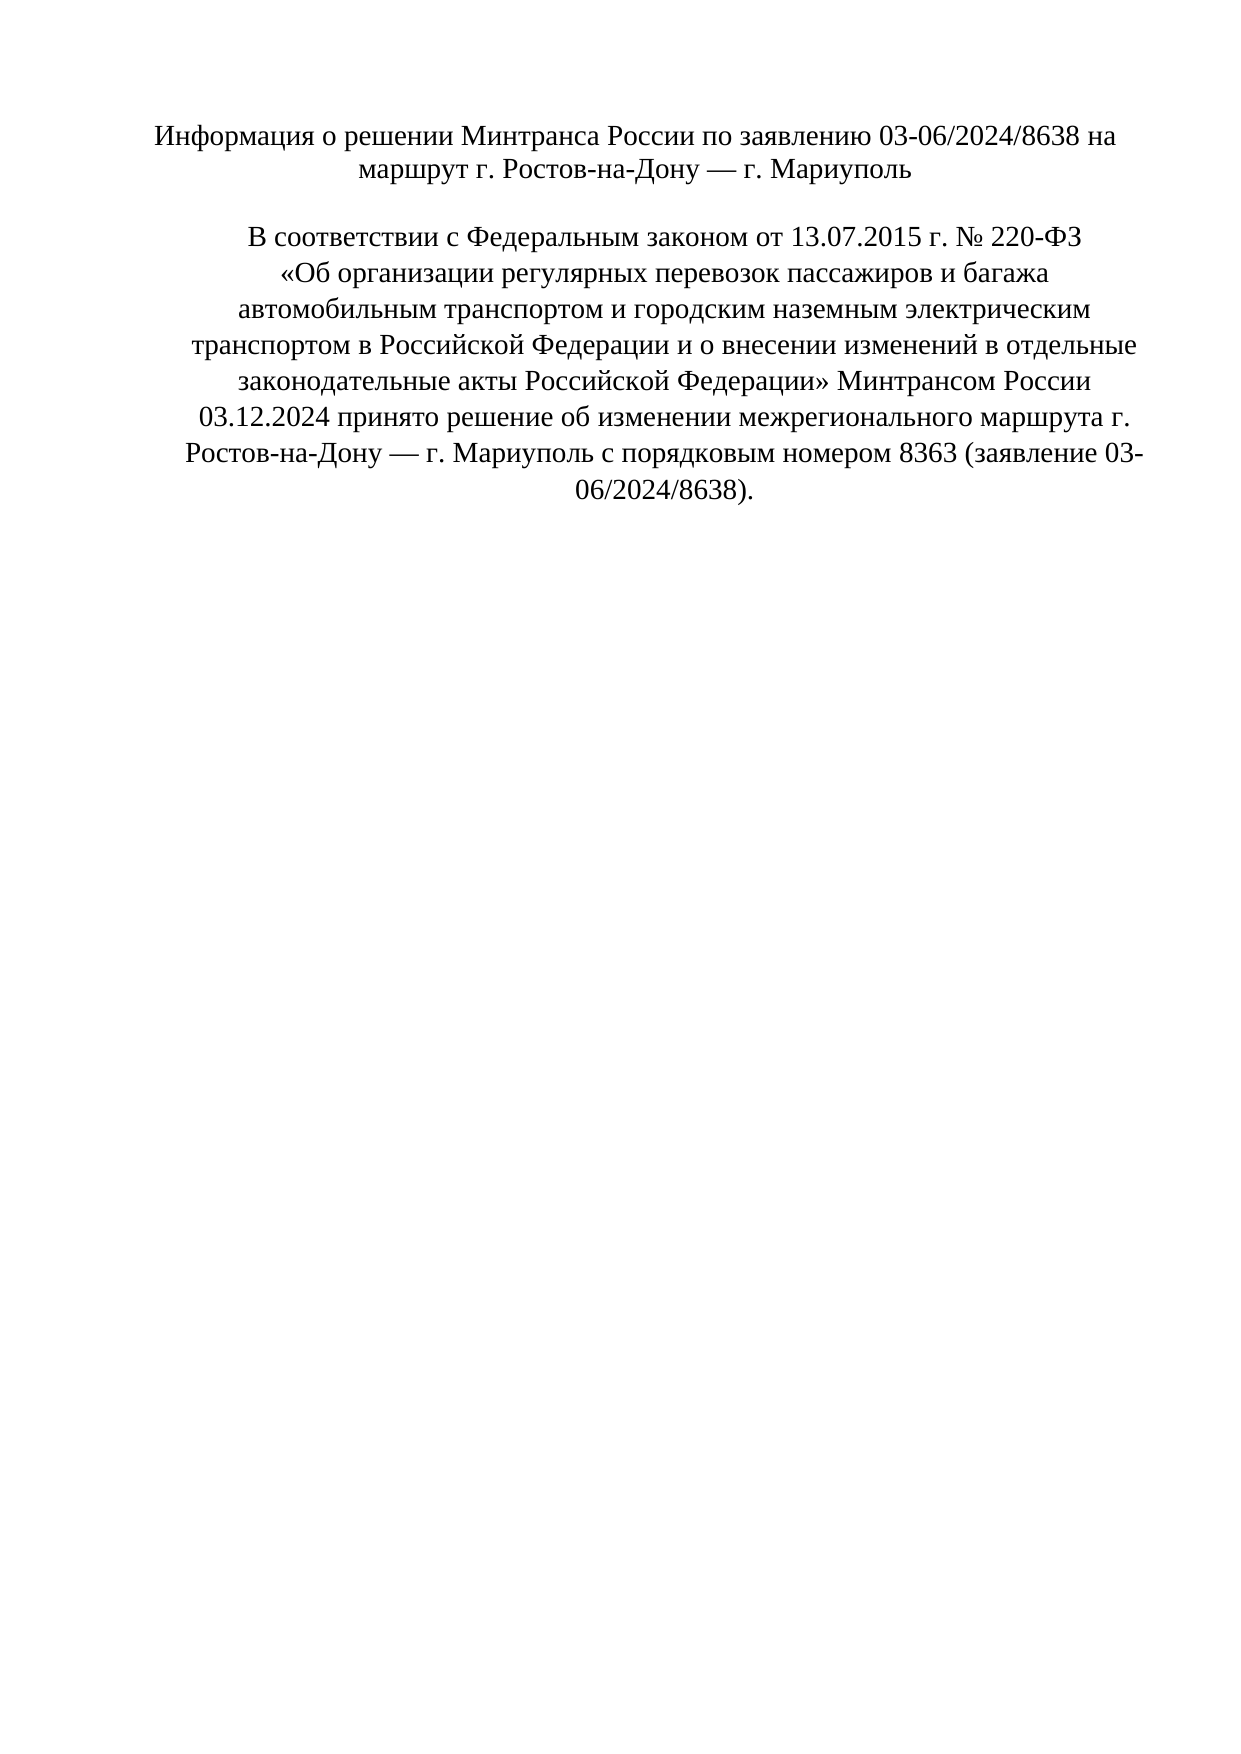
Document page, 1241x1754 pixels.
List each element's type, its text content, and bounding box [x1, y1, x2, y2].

text В соответствии с Федеральным законом от 13.07.2015 г. № 220-ФЗ «Об организации регулярных перевозок пассажиров и багажа автомобильным транспортом и городским наземным электрическим транспортом в Российской Федерации и о внесении изменений в отдельные законодательные акты Российской Федерации» Минтрансом России 03.12.2024 принято решение об изменении межрегионального маршрута г. Ростов-на-Дону — г. Мариуполь с порядковым номером 8363 (заявление 03-06/2024/8638). [177, 219, 1152, 505]
text Информация о решении Минтранса России по заявлению 03-06/2024/8638 на маршрут г. Ростов-на-Дону — г. Мариуполь [118, 118, 1152, 185]
